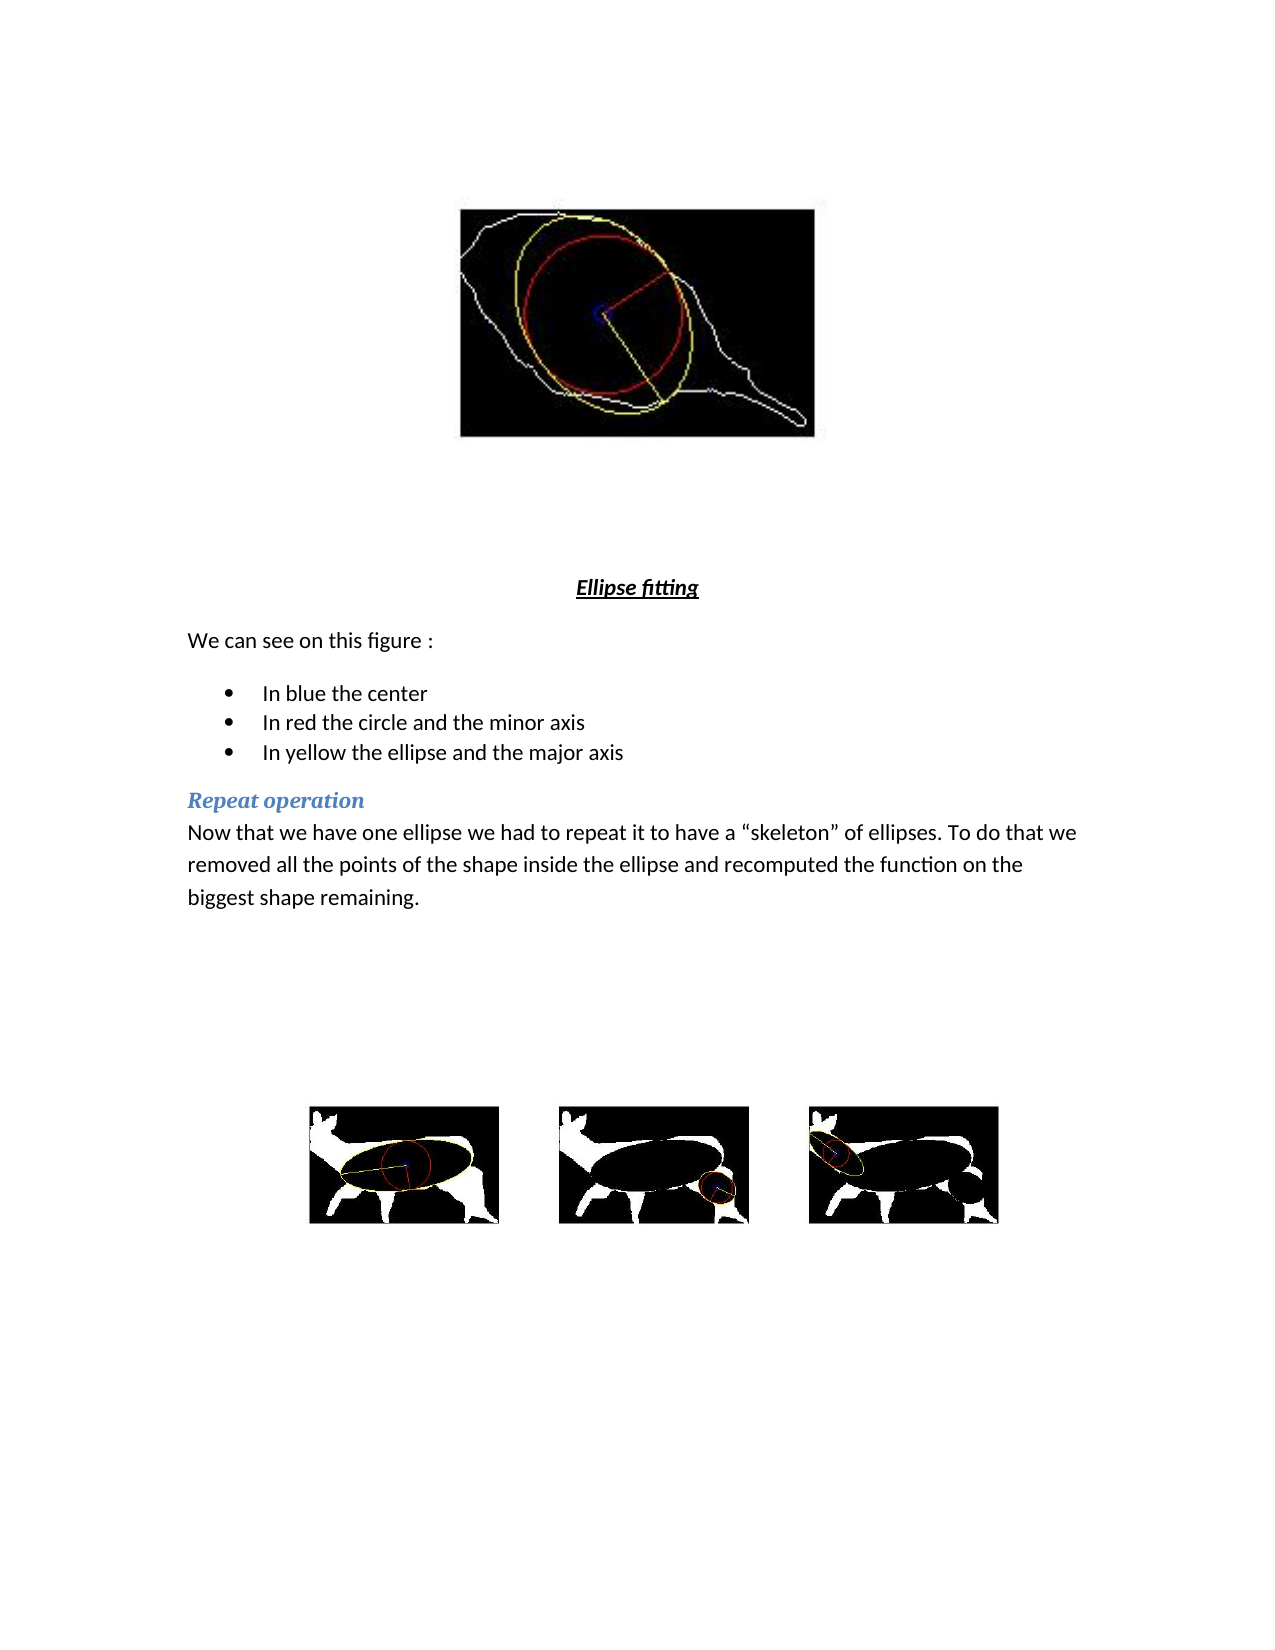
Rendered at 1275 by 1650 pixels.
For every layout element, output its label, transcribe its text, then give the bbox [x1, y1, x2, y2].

text Ellipse fitting [187, 573, 1087, 601]
subtitle Repeat operation [187, 788, 1087, 814]
list In blue the center [225, 679, 1087, 707]
list In yellow the ellipse and the major axis [225, 738, 1087, 766]
text We can see on this figure : [187, 626, 1087, 654]
text Now that we have one ellipse we had to repeat it to have a “skeleton” of ellipses. To do that we removed all the points of the shape inside the ellipse and recomputed the function on the biggest shape remaining. [187, 818, 1087, 911]
picture [293, 150, 983, 549]
list In red the circle and the minor axis [225, 708, 1087, 737]
picture [193, 935, 1083, 1411]
